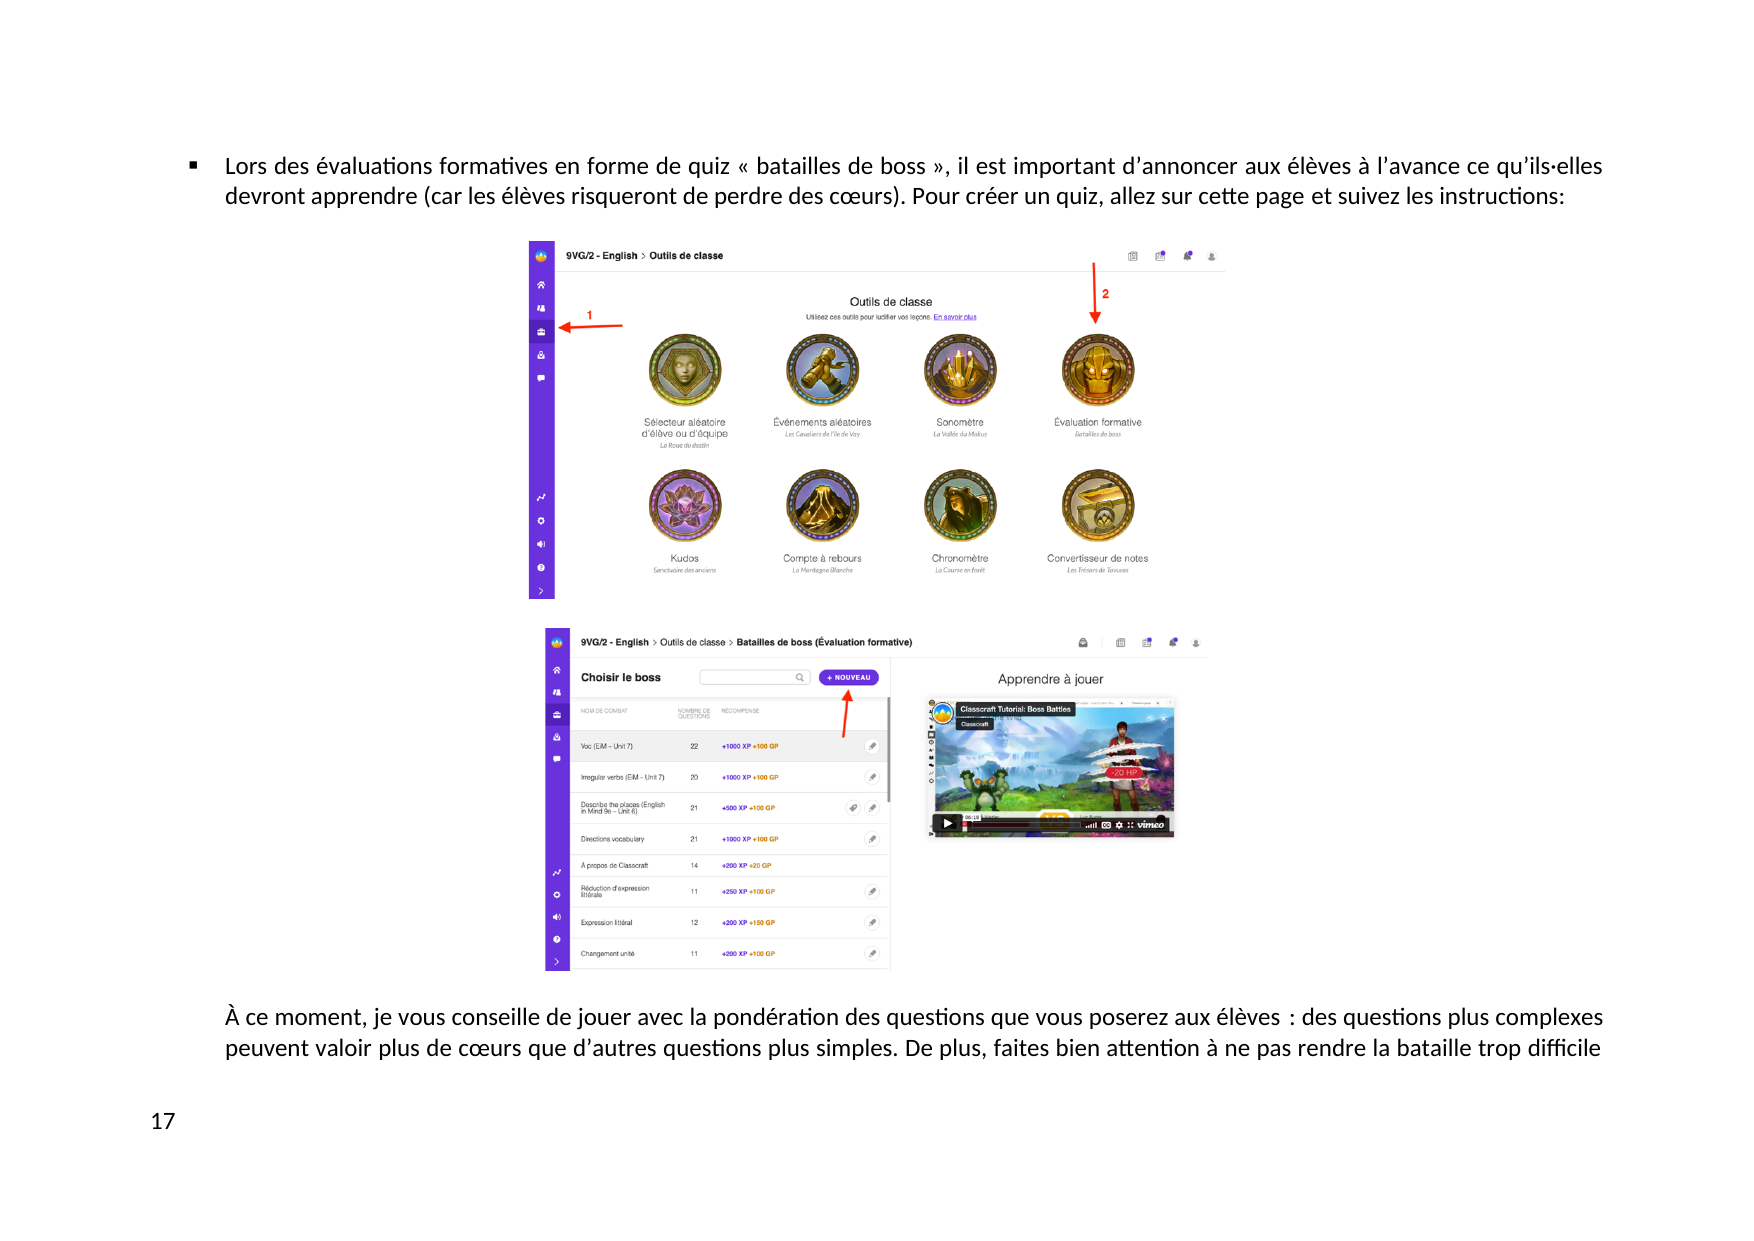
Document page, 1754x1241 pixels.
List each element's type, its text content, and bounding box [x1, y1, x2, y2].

picture [528, 241, 1226, 599]
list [225, 1001, 1604, 1062]
picture [545, 628, 1209, 971]
list Lors des évaluations formatives en forme de quiz « batailles de boss », il est important d’annoncer aux élèves à l’avance ce qu’ils·elles devront apprendre (car les élèves risqueront de perdre des cœurs). Pour créer un quiz, allez sur cette page et suivez les instructions: [187, 150, 1604, 211]
